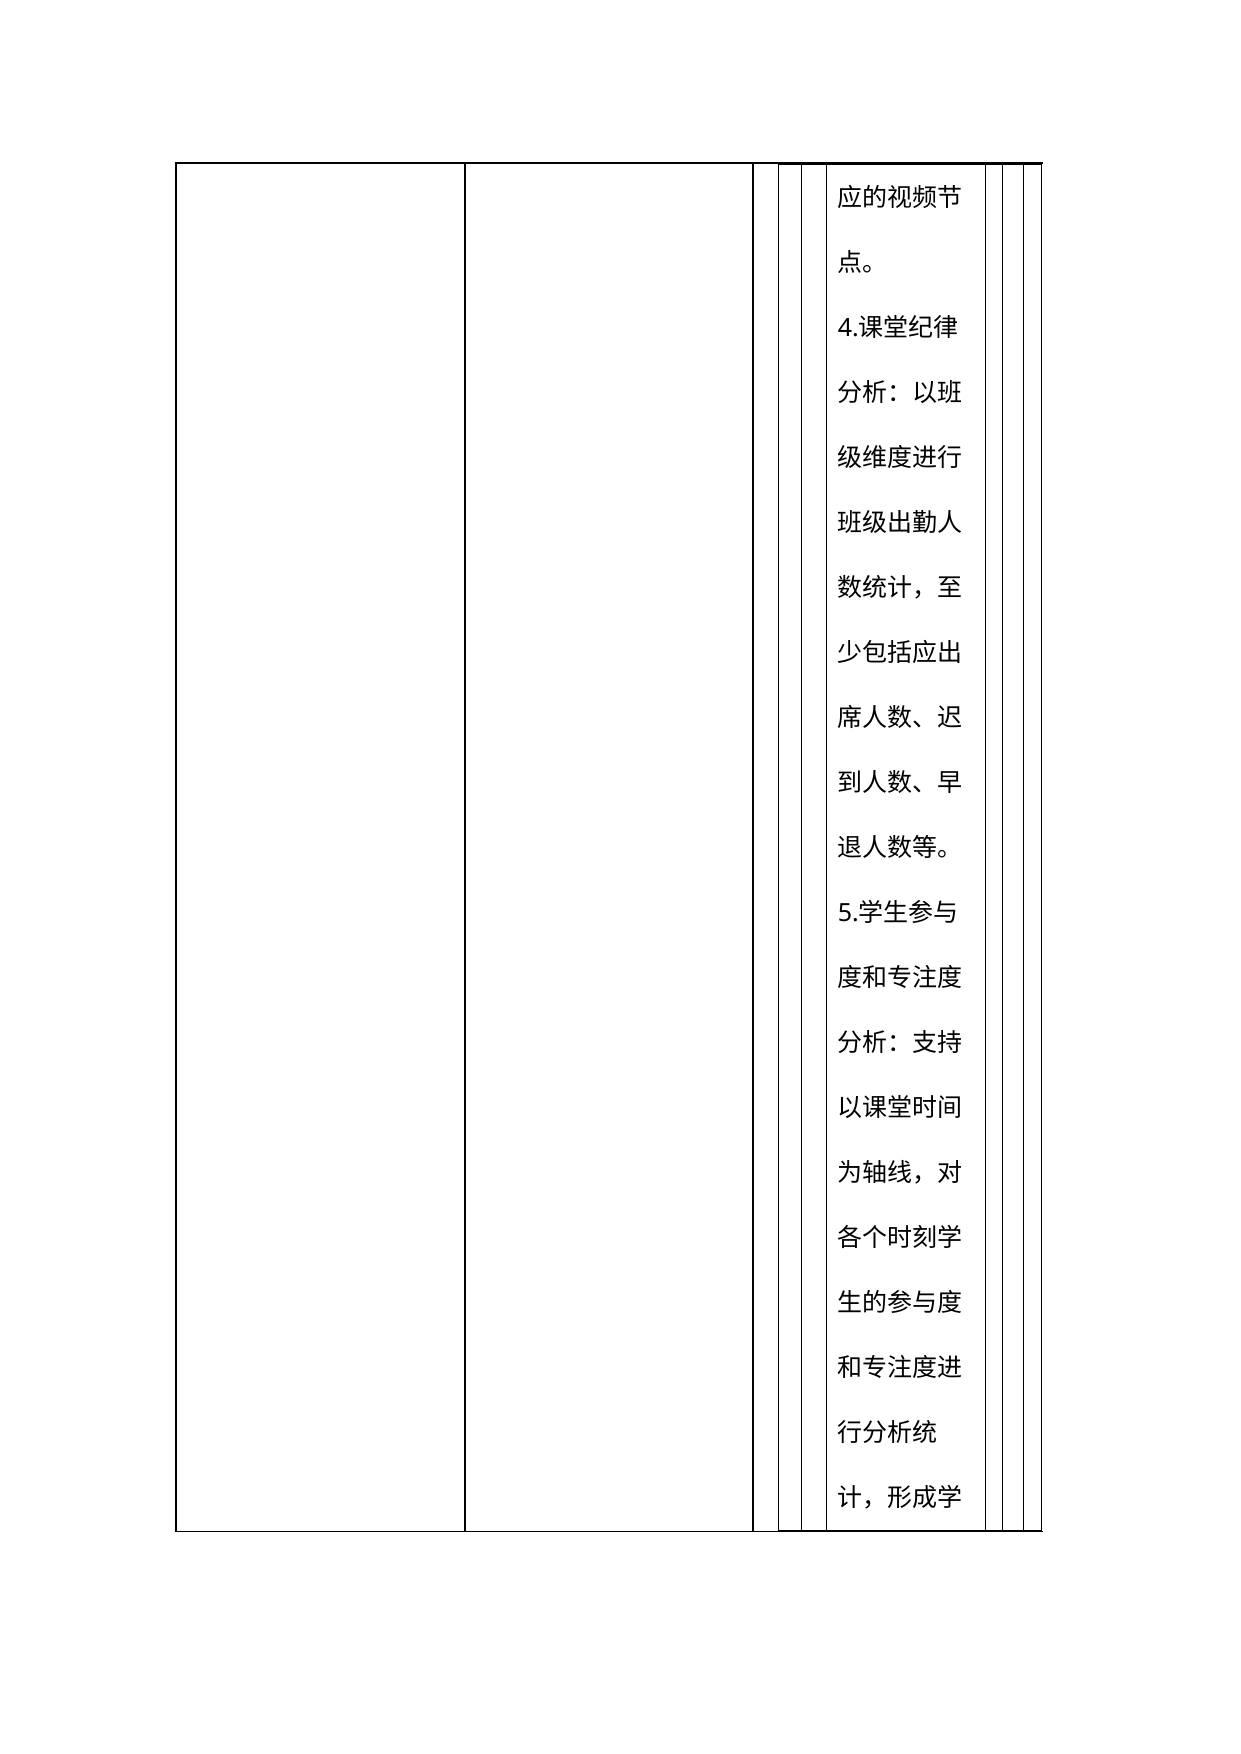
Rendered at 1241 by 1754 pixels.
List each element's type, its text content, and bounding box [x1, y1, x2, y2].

table_cell 1 [177, 164, 464, 1531]
table_cell [802, 165, 826, 1530]
table_cell [1024, 165, 1041, 1530]
table_cell [986, 165, 1002, 1530]
table_cell [754, 164, 778, 1531]
table_cell [827, 165, 985, 1530]
table_cell [779, 165, 801, 1530]
table_cell [466, 164, 752, 1531]
table_cell [1003, 165, 1023, 1530]
